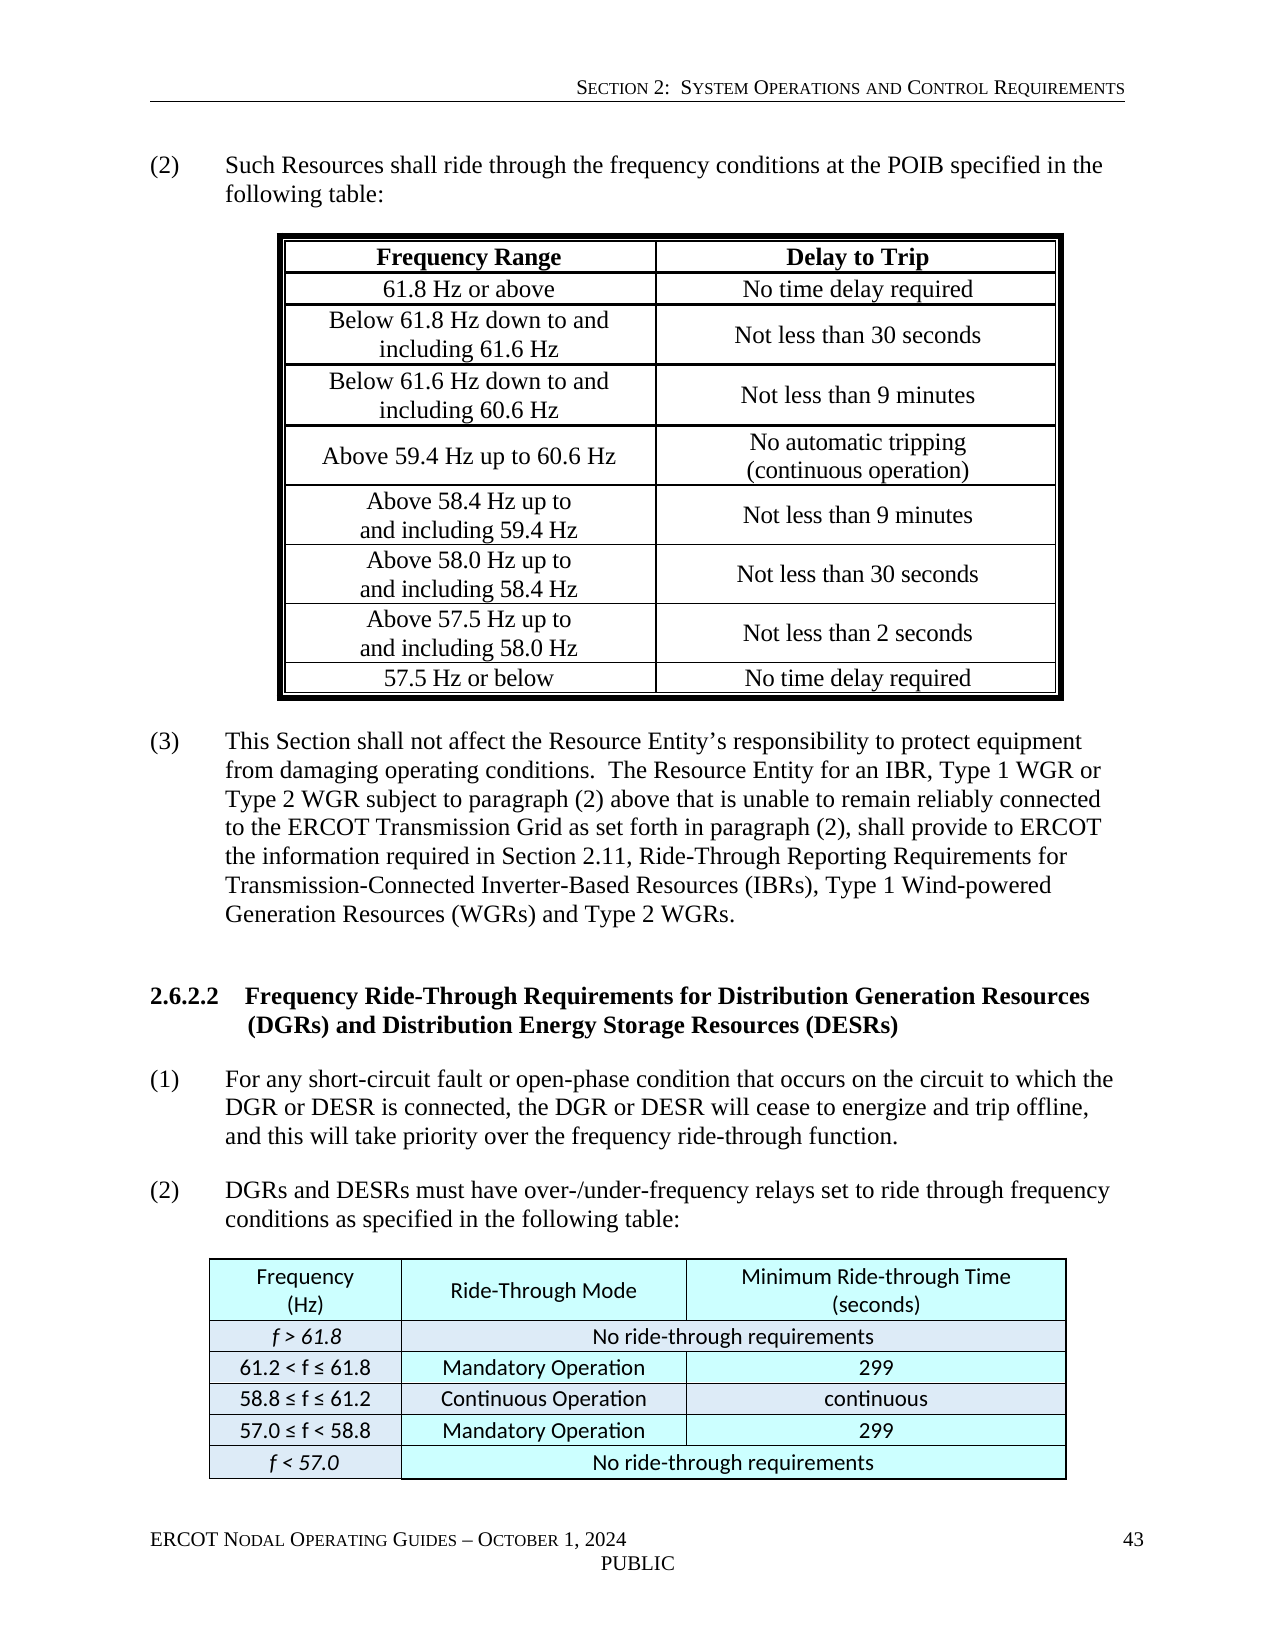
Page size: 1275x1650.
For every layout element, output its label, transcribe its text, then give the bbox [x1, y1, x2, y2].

table_header Minimum Ride-through Time (seconds) [687, 1260, 1065, 1320]
table_cell Below 61.8 Hz down to and including 61.6 Hz [286, 306, 655, 363]
table_cell continuous [687, 1384, 1065, 1414]
table_cell 61.8 Hz or above [286, 274, 655, 302]
table_cell No time delay required [657, 274, 1055, 302]
text (3) This Section shall not affect the Resource Entity’s responsibility to protect equipment from damaging operating conditions. The Resource Entity for an IBR, Type 1 WGR or Type 2 WGR subject to paragraph (2) above that is unable to remain reliably connected to the ERCOT Transmission Grid as set forth in paragraph (2), shall provide to ERCOT the information required in Section 2.11, Ride-Through Reporting Requirements for Transmission-Connected Inverter-Based Resources (IBRs), Type 1 Wind-powered Generation Resources (WGRs) and Type 2 WGRs. [150, 726, 1125, 927]
table_cell Not less than 2 seconds [657, 604, 1055, 662]
table_header Ride-Through Mode [402, 1260, 686, 1320]
table_cell No automatic tripping (continuous operation) [657, 427, 1055, 484]
text 2.6.2.2 Frequency Ride-Through Requirements for Distribution Generation Resources (DGRs) and Distribution Energy Storage Resources (DESRs) [150, 981, 1125, 1039]
table_cell Not less than 30 seconds [657, 306, 1055, 363]
table_cell Above 58.4 Hz up to and including 59.4 Hz [286, 486, 655, 543]
table_cell Not less than 9 minutes [657, 486, 1055, 543]
table_cell Below 61.6 Hz down to and including 60.6 Hz [286, 366, 655, 424]
table_cell f < 57.0 [210, 1446, 401, 1478]
table_cell 58.8 ≤ f ≤ 61.2 [210, 1384, 401, 1414]
table_header Delay to Trip [657, 242, 1055, 271]
table_cell Mandatory Operation [402, 1415, 686, 1445]
table_cell No ride-through requirements [402, 1446, 1065, 1478]
table_cell Above 59.4 Hz up to 60.6 Hz [286, 427, 655, 484]
table_cell 57.5 Hz or below [286, 663, 655, 692]
table_cell Above 58.0 Hz up to and including 58.4 Hz [286, 545, 655, 602]
table_header Frequency (Hz) [210, 1260, 401, 1320]
table_cell 299 [687, 1415, 1065, 1445]
text (2) Such Resources shall ride through the frequency conditions at the POIB specified in the following table: [150, 150, 1125, 207]
table_cell Mandatory Operation [402, 1352, 686, 1382]
table_header Frequency Range [286, 242, 655, 271]
table_cell 57.0 ≤ f < 58.8 [210, 1415, 401, 1445]
table_cell Not less than 30 seconds [657, 545, 1055, 602]
table_cell f > 61.8 [210, 1321, 401, 1351]
table_cell No time delay required [657, 663, 1055, 692]
table_cell 299 [687, 1352, 1065, 1382]
text (1) For any short-circuit fault or open-phase condition that occurs on the circuit to which the DGR or DESR is connected, the DGR or DESR will cease to energize and trip offline, and this will take priority over the frequency ride-through function. [150, 1064, 1125, 1150]
table_cell Above 57.5 Hz up to and including 58.0 Hz [286, 604, 655, 662]
table_cell 61.2 < f ≤ 61.8 [210, 1352, 401, 1382]
table_cell Not less than 9 minutes [657, 366, 1055, 424]
table_cell Continuous Operation [402, 1384, 686, 1414]
text (2) DGRs and DESRs must have over-/under-frequency relays set to ride through frequency conditions as specified in the following table: [150, 1175, 1125, 1232]
table_cell No ride-through requirements [402, 1321, 1065, 1351]
